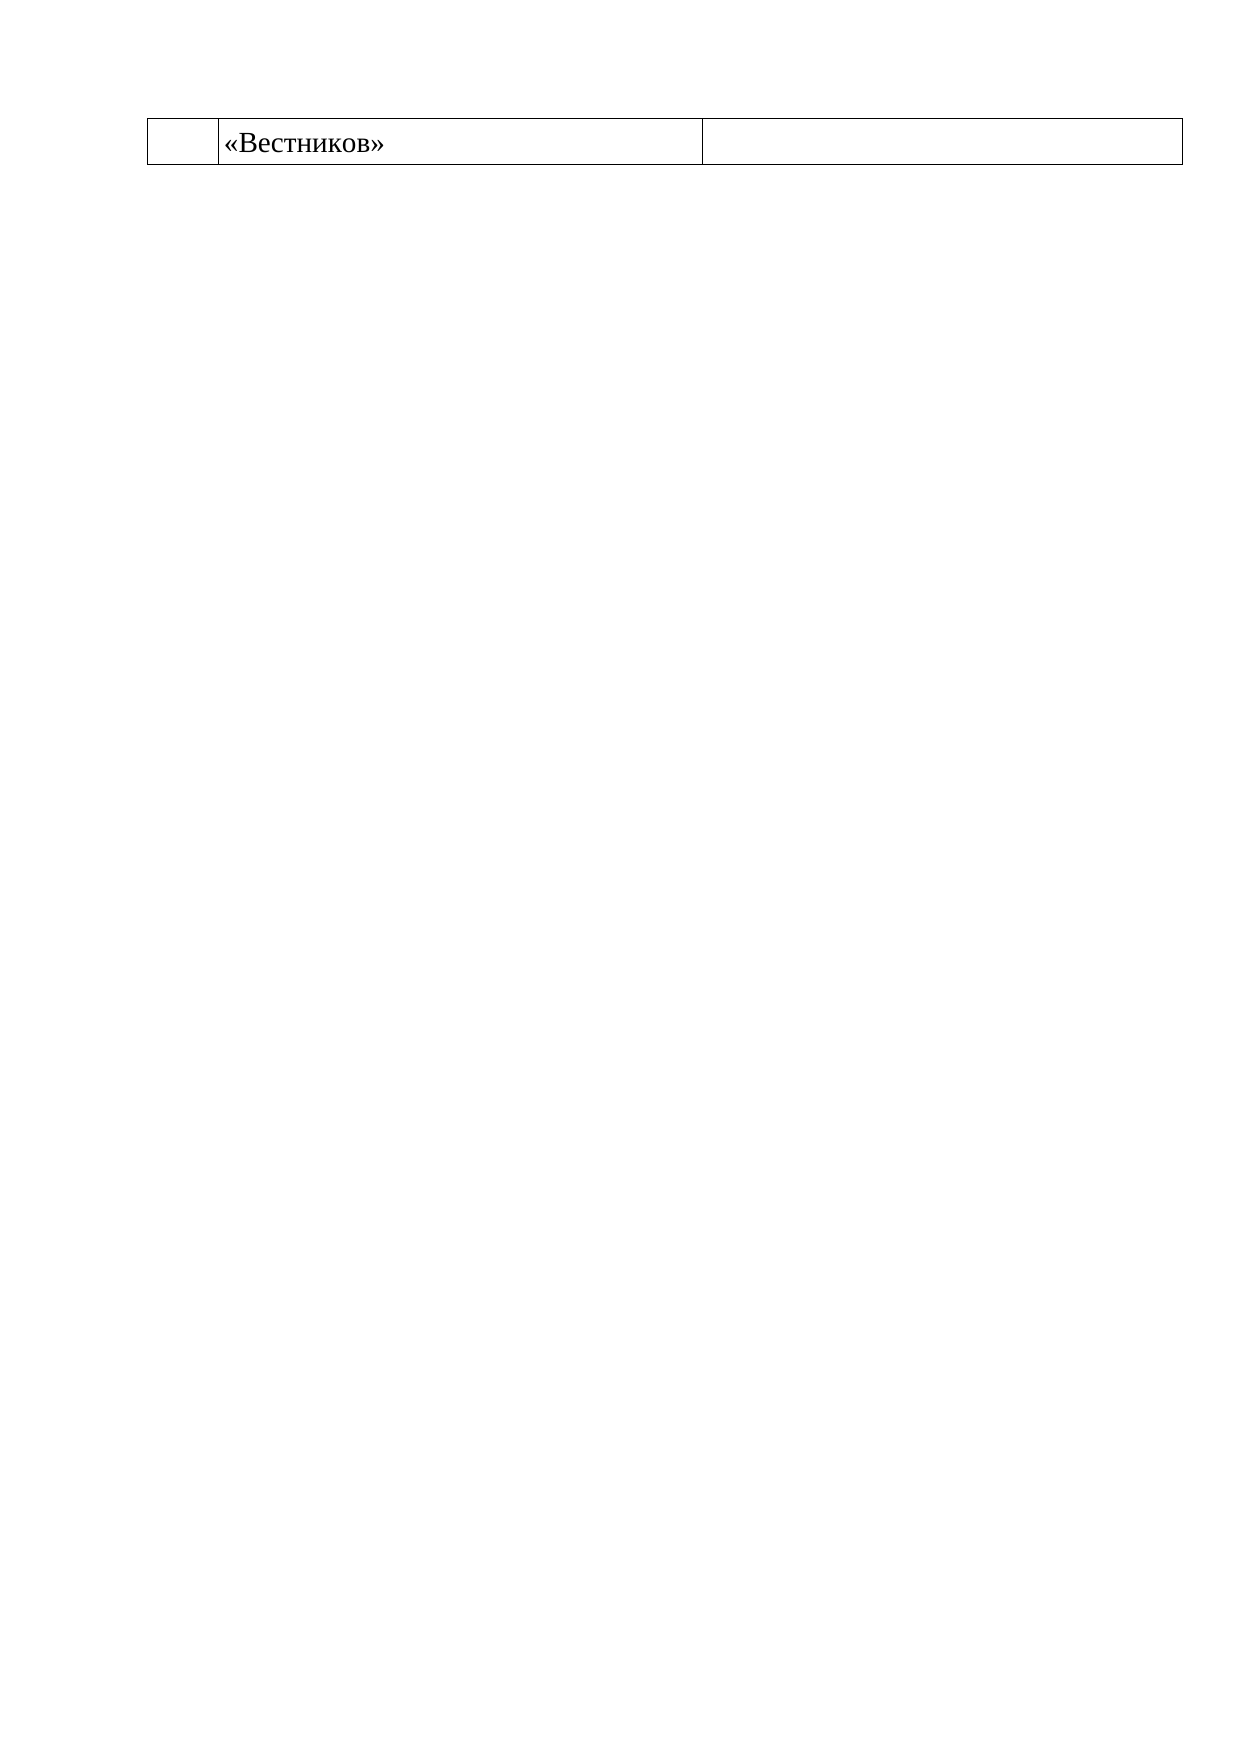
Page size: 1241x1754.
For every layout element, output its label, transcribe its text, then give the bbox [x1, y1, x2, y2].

table_cell 17. [148, 119, 218, 164]
table_cell 18 [703, 119, 1182, 164]
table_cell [219, 119, 702, 164]
